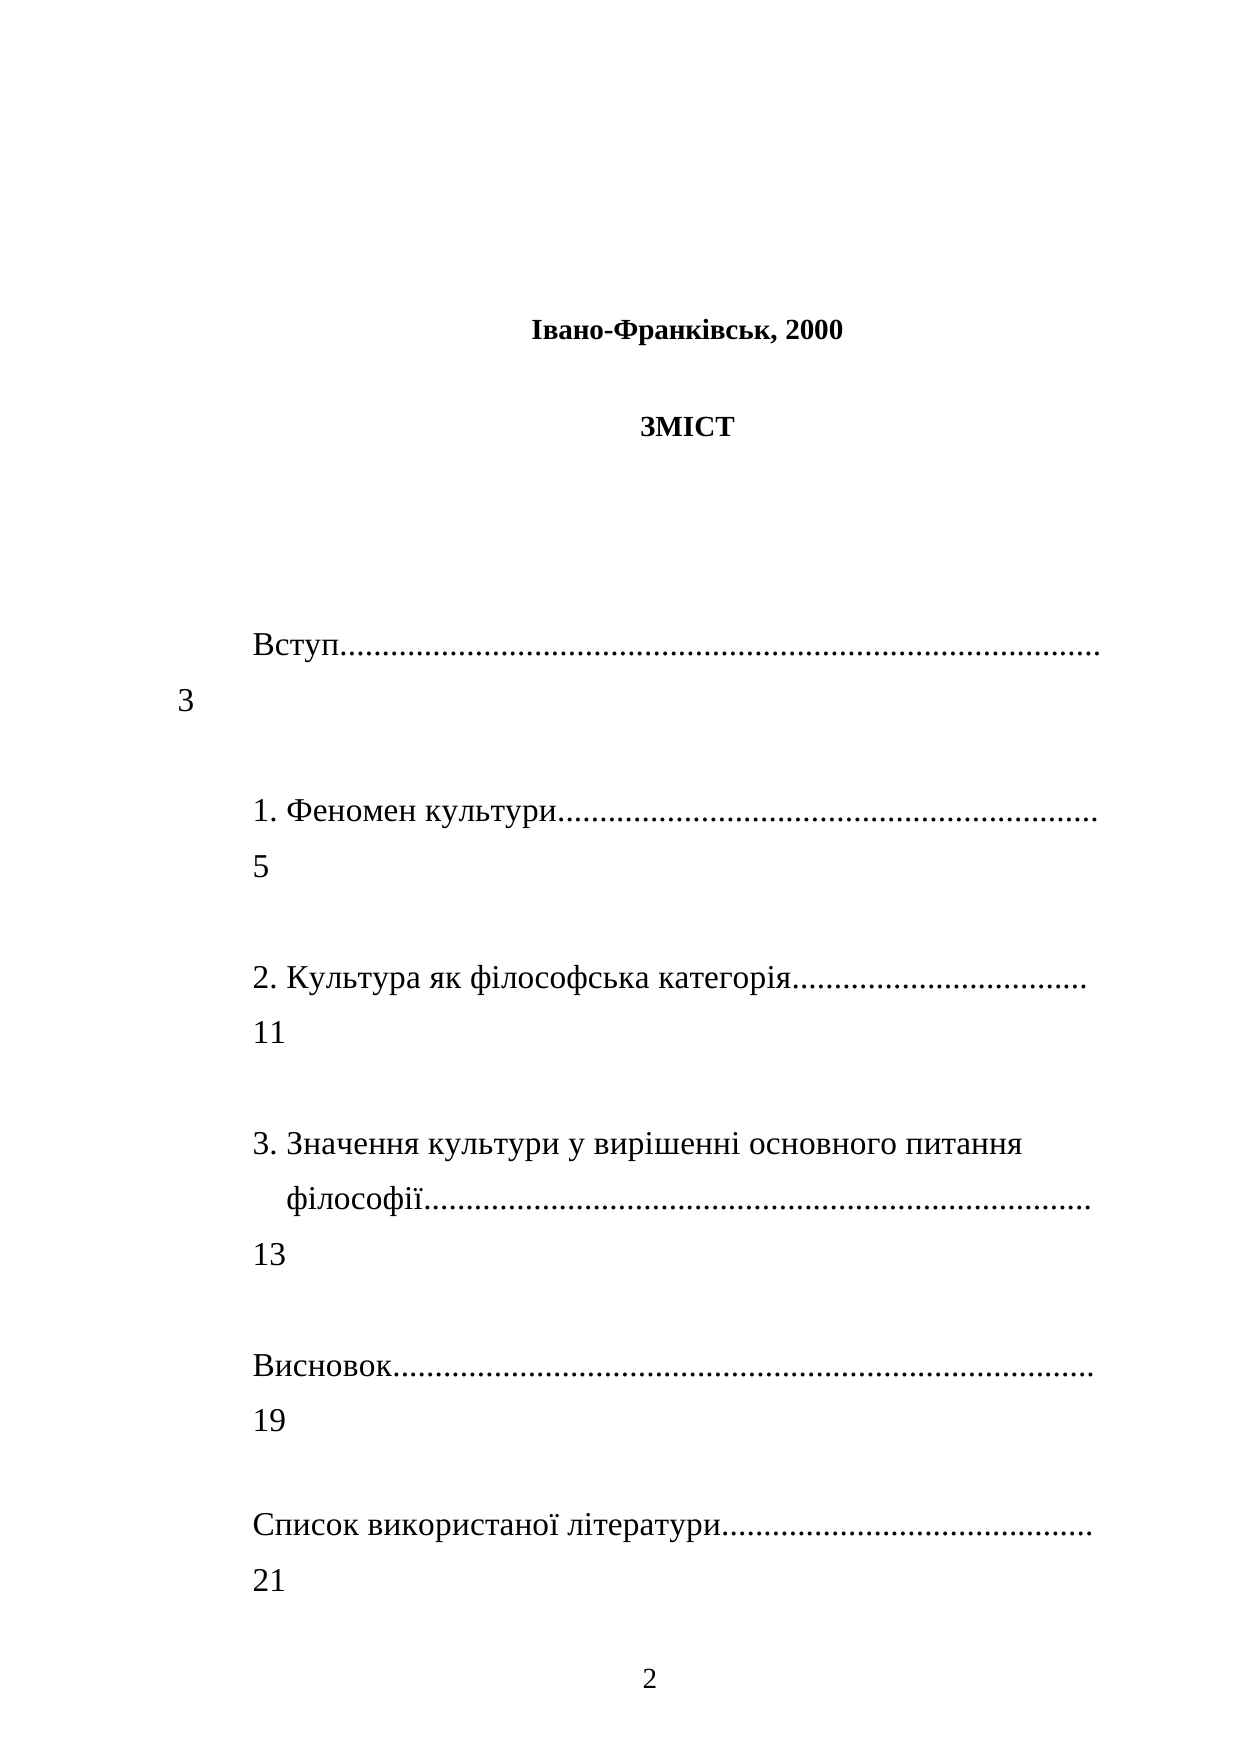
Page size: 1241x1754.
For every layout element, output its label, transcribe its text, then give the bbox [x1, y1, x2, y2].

text 3. Значення культури у вирішенні основного питання [252, 1124, 1122, 1161]
text Івано-Франківськ, 2000 [177, 313, 1122, 346]
text 1. Феномен культури................................................................ 5 [252, 792, 1122, 884]
text ЗМІСТ [177, 411, 1122, 443]
text філософії............................................................................... 13 [252, 1180, 1122, 1272]
text Список використаної літератури............................................ 21 [252, 1506, 1122, 1598]
text Висновок................................................................................... 19 [252, 1346, 1122, 1438]
text Вступ.......................................................................................... 3 [177, 626, 1122, 718]
text 2. Культура як філософська категорія................................... 11 [252, 958, 1122, 1051]
